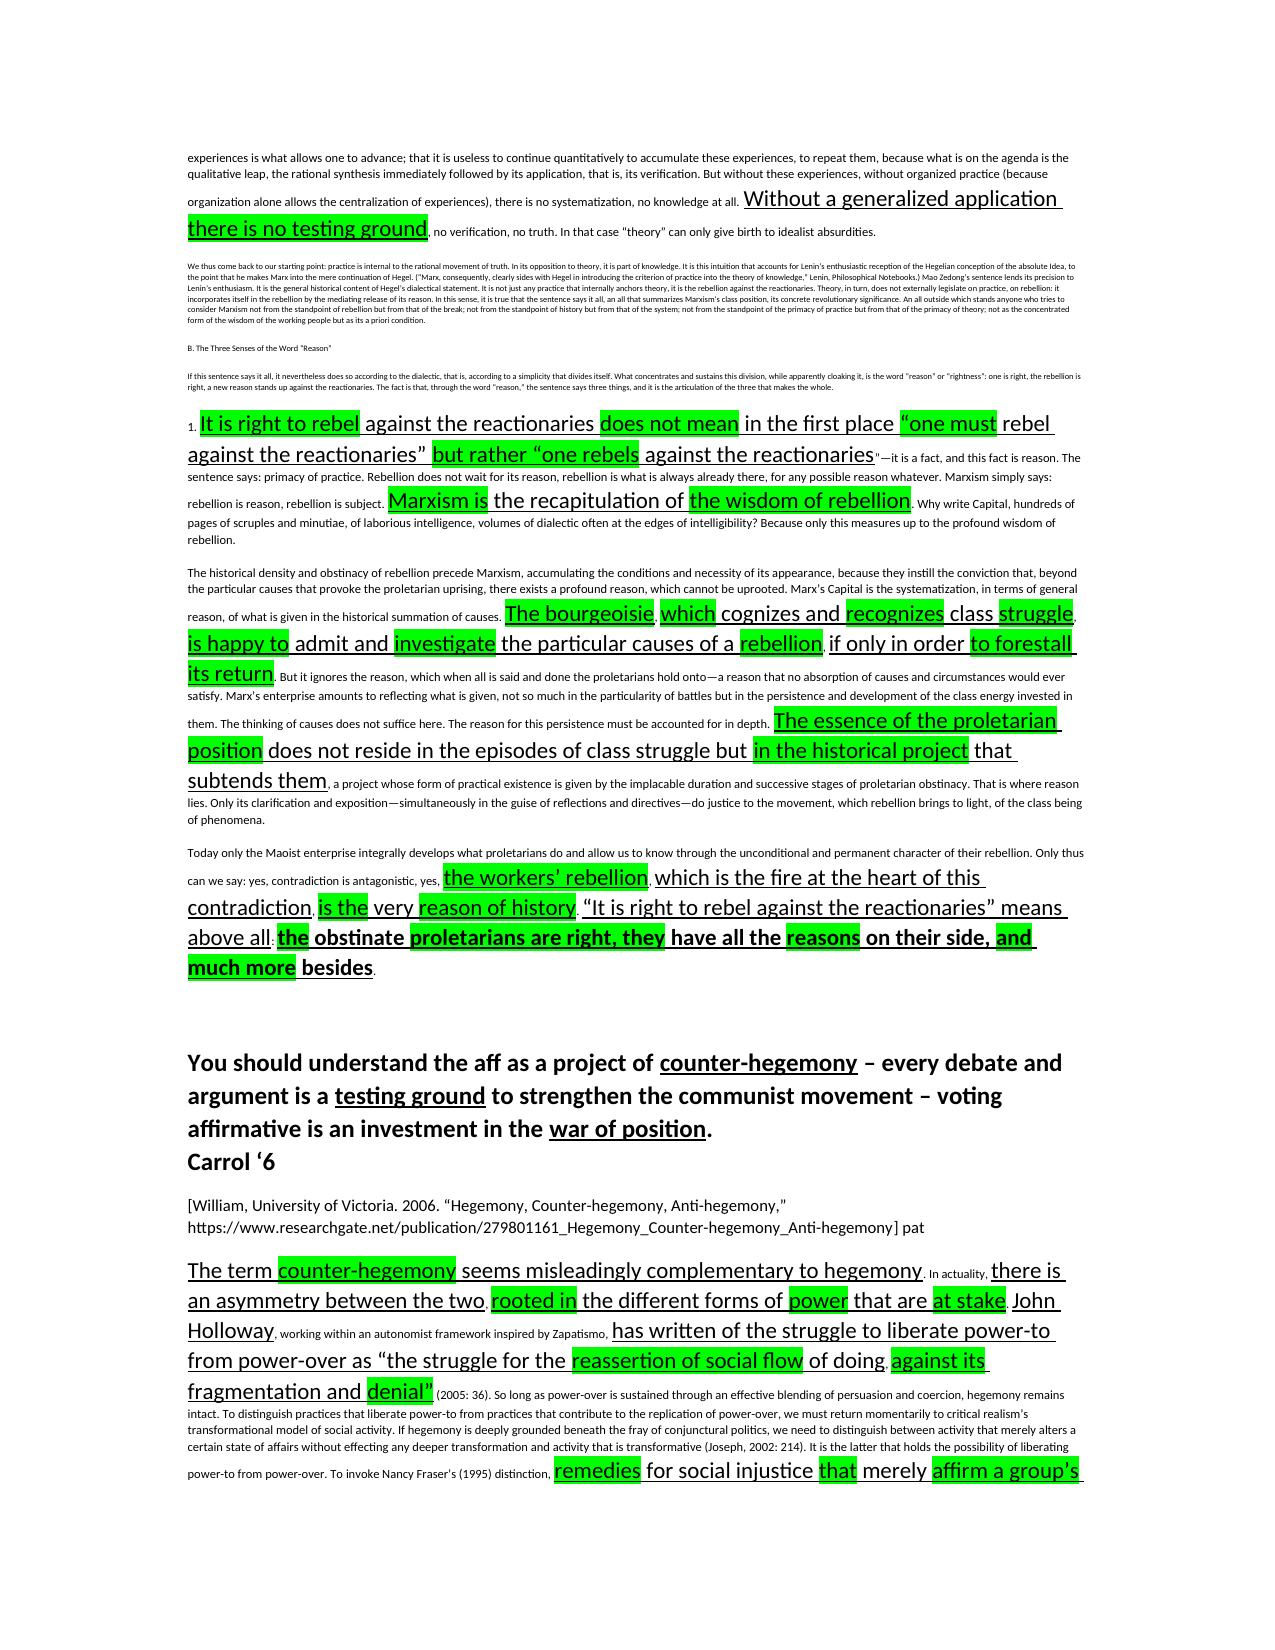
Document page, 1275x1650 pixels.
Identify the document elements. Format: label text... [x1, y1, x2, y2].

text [187, 150, 1087, 242]
text [William, University of Victoria. 2006. “Hegemony, Counter-hegemony, Anti-hegemony,” https://www.researchgate.net/publication/279801161_Hegemony_Counter-hegemony_Anti-hegemony] pat [187, 1196, 1087, 1238]
text The historical density and obstinacy of rebellion precede Marxism, accumulating the conditions and necessity of its appearance, because they instill the conviction that, beyond the particular causes that provoke the proletarian uprising, there exists a profound reason, which cannot be uprooted. Marx’s Capital is the systematization, in terms of general reason, of what is given in the historical summation of causes. The bourgeoisie, which cognizes and recognizes class struggle, is happy to admit and investigate the particular causes of a rebellion, if only in order to forestall its return. But it ignores the reason, which when all is said and done the proletarians hold onto—a reason that no absorption of causes and circumstances would ever satisfy. Marx’s enterprise amounts to reflecting what is given, not so much in the particularity of battles but in the persistence and development of the class energy invested in them. The thinking of causes does not suffice here. The reason for this persistence must be accounted for in depth. The essence of the proletarian position does not reside in the episodes of class struggle but in the historical project that subtends them, a project whose form of practical existence is given by the implacable duration and successive stages of proletarian obstinacy. That is where reason lies. Only its clarification and exposition—simultaneously in the guise of reflections and directives—do justice to the movement, which rebellion brings to light, of the class being of phenomena. [187, 565, 1087, 827]
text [187, 1256, 1087, 1484]
text 1. It is right to rebel against the reactionaries does not mean in the first place “one must rebel against the reactionaries” but rather “one rebels against the reactionaries”—it is a fact, and this fact is reason. The sentence says: primacy of practice. Rebellion does not wait for its reason, rebellion is what is always already there, for any possible reason whatever. Marxism simply says: rebellion is reason, rebellion is subject. Marxism is the recapitulation of the wisdom of rebellion. Why write Capital, hundreds of pages of scruples and minutiae, of laborious intelligence, volumes of dialectic often at the edges of intelligibility? Because only this measures up to the profound wisdom of rebellion. [187, 409, 1087, 547]
text Carrol ‘6 [187, 1146, 1087, 1176]
text Today only the Maoist enterprise integrally develops what proletarians do and allow us to know through the unconditional and permanent character of their rebellion. Only thus can we say: yes, contradiction is antagonistic, yes, the workers’ rebellion, which is the fire at the heart of this contradiction, is the very reason of history. “It is right to rebel against the reactionaries” means above all: the obstinate proletarians are right, they have all the reasons on their side, and much more besides. [187, 845, 1087, 981]
subtitle You should understand the aff as a project of counter-hegemony – every debate and argument is a testing ground to strengthen the communist movement – voting affirmative is an investment in the war of position. [187, 1047, 1087, 1143]
